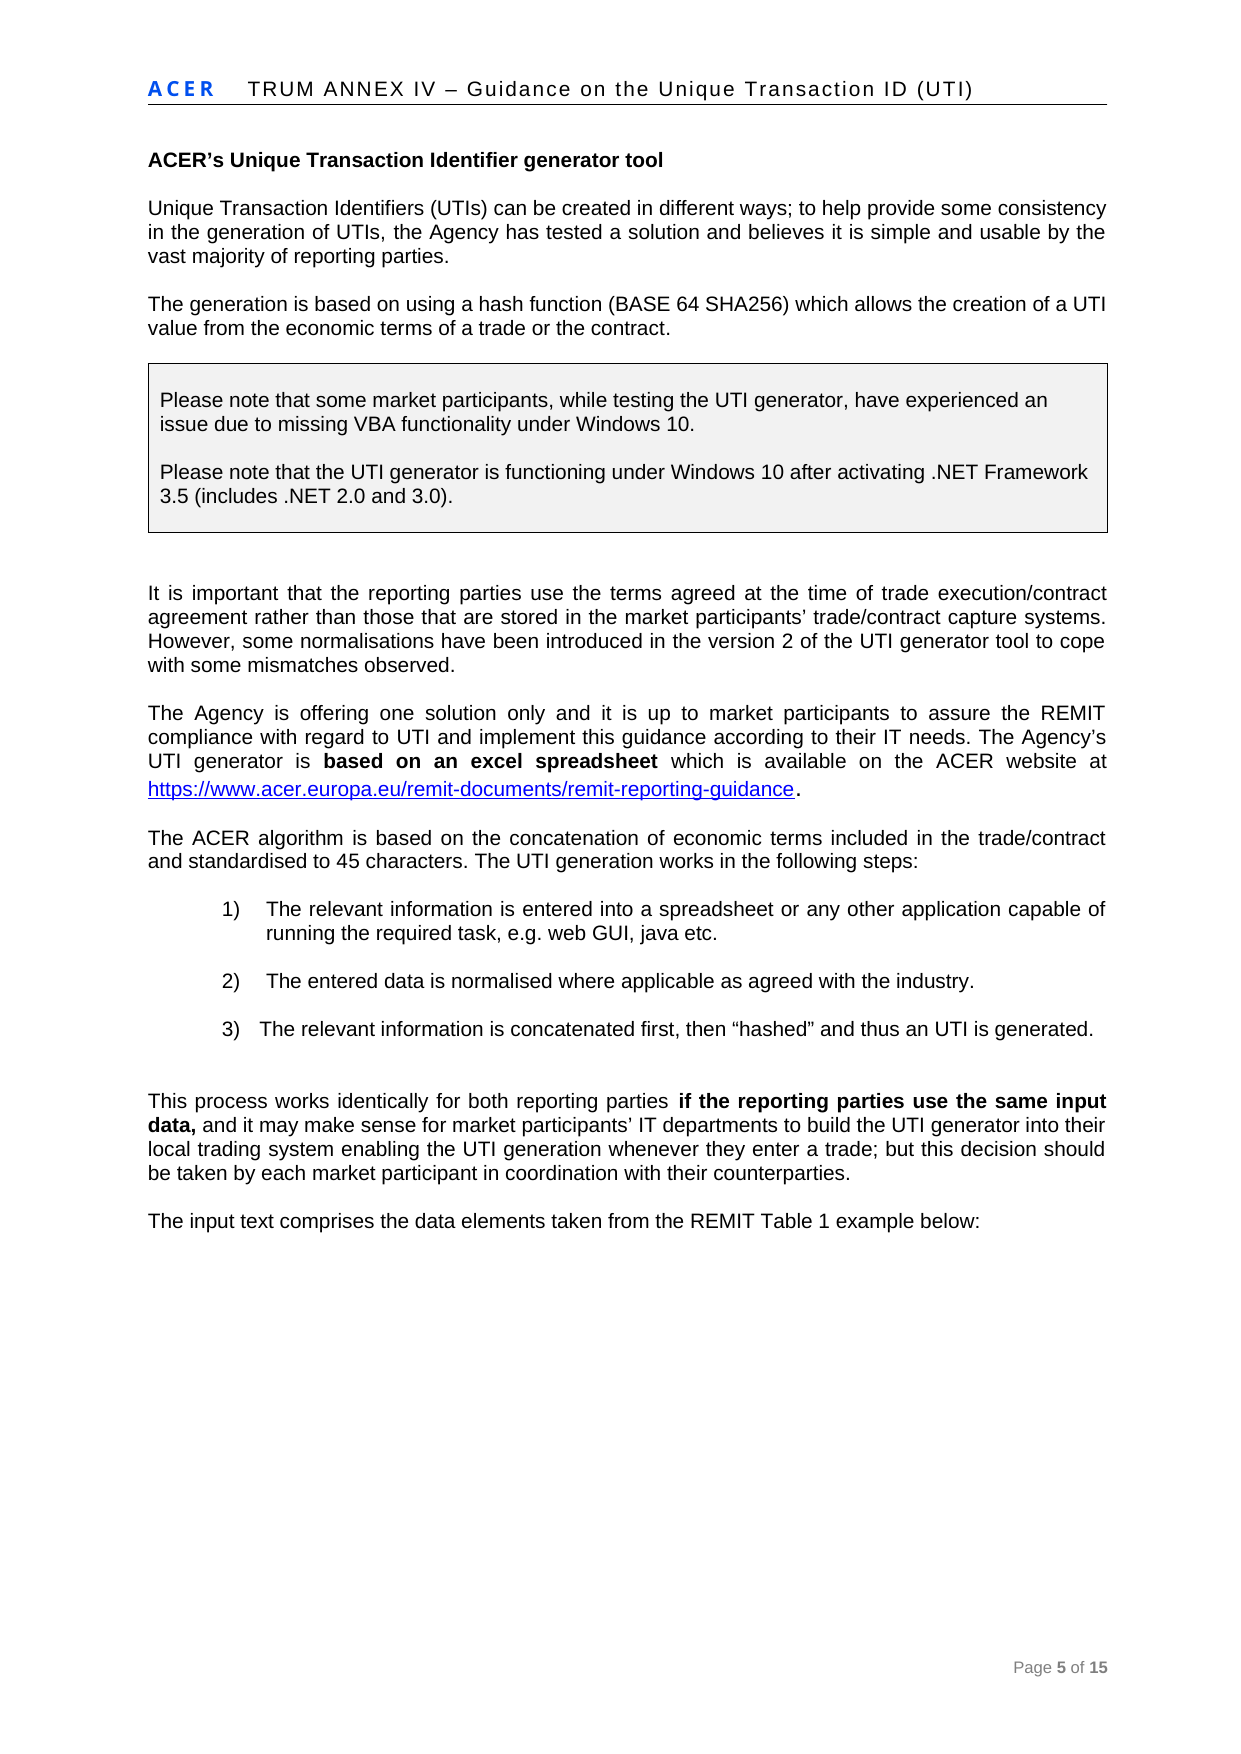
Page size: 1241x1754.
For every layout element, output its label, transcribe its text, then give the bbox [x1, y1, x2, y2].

text The Agency is offering one solution only and it is up to market participants to assure the REMIT compliance with regard to UTI and implement this guidance according to their IT needs. The Agency’s UTI generator is based on an excel spreadsheet which is available on the ACER website at https://www.acer.europa.eu/remit-documents/remit-reporting-guidance. [148, 701, 1107, 801]
table_header Please note that some market participants, while testing the UTI generator, have experienced an issue due to missing VBA functionality under Windows 10. Please note that the UTI generator is functioning under Windows 10 after activating .NET Framework 3.5 (includes .NET 2.0 and 3.0). [149, 364, 1107, 532]
list The relevant information is concatenated first, then “hashed” and thus an UTI is generated. [222, 1017, 1107, 1041]
list The entered data is normalised where applicable as agreed with the industry. [222, 969, 1107, 993]
list ACER’s Unique Transaction Identifier generator tool [148, 148, 1107, 172]
text The generation is based on using a hash function (BASE 64 SHA256) which allows the creation of a UTI value from the economic terms of a trade or the contract. [148, 291, 1107, 339]
text It is important that the reporting parties use the terms agreed at the time of trade execution/contract agreement rather than those that are stored in the market participants’ trade/contract capture systems. However, some normalisations have been introduced in the version 2 of the UTI generator tool to cope with some mismatches observed. [148, 581, 1107, 677]
text The ACER algorithm is based on the concatenation of economic terms included in the trade/contract and standardised to 45 characters. The UTI generation works in the following steps: [148, 825, 1107, 873]
text This process works identically for both reporting parties if the reporting parties use the same input data, and it may make sense for market participants’ IT departments to build the UTI generator into their local trading system enabling the UTI generation whenever they enter a trade; but this decision should be taken by each market participant in coordination with their counterparties. [148, 1089, 1107, 1185]
list The relevant information is entered into a spreadsheet or any other application capable of running the required task, e.g. web GUI, java etc. [222, 897, 1107, 945]
text Unique Transaction Identifiers (UTIs) can be created in different ways; to help provide some consistency in the generation of UTIs, the Agency has tested a solution and believes it is simple and usable by the vast majority of reporting parties. [148, 196, 1107, 267]
text The input text comprises the data elements taken from the REMIT Table 1 example below: [148, 1209, 1107, 1233]
